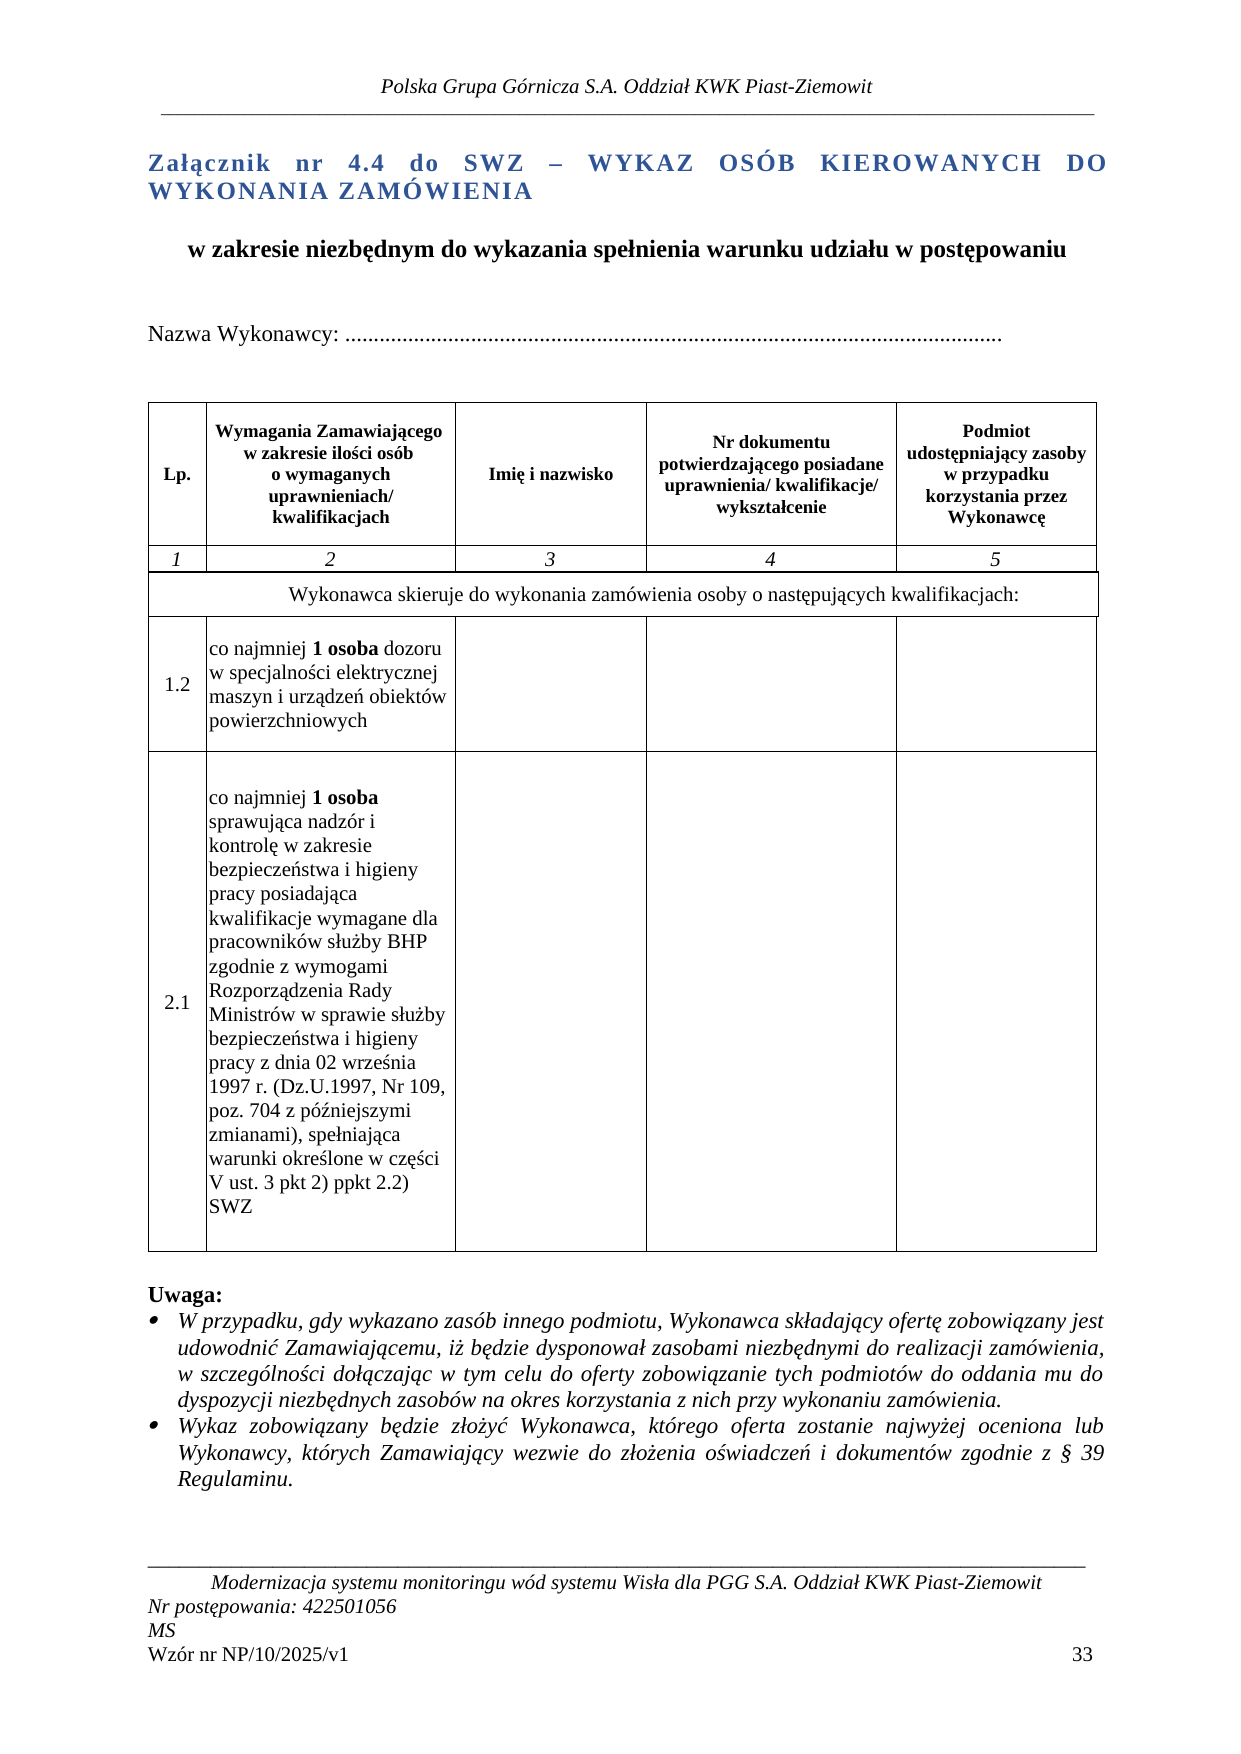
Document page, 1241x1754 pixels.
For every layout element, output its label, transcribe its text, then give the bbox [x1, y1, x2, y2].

text Załącznik nr 4.4 do SWZ – WYKAZ OSÓB KIEROWANYCH DO WYKONANIA ZAMÓWIENIA [148, 148, 1107, 205]
table_header Nr dokumentu potwierdzającego posiadane uprawnienia/ kwalifikacje/ wykształcenie [647, 403, 896, 545]
table_header Lp. [149, 403, 206, 545]
table_cell [647, 617, 896, 751]
table_header Imię i nazwisko [456, 403, 646, 545]
table_cell [897, 752, 1096, 1251]
table_cell Wykonawca skieruje do wykonania zamówienia osoby o następujących kwalifikacjach: [149, 573, 1098, 616]
text w zakresie niezbędnym do wykazania spełnienia warunku udziału w postępowaniu [148, 234, 1107, 263]
table_cell 2 [207, 546, 455, 571]
table_cell [456, 617, 646, 751]
table_header Podmiot udostępniający zasoby w przypadku korzystania przez Wykonawcę [897, 403, 1096, 545]
table_cell [456, 752, 646, 1251]
table_cell 3 [456, 546, 646, 571]
table_cell 1 [149, 546, 206, 571]
table_cell 5 [897, 546, 1096, 571]
table_cell [647, 752, 896, 1251]
list Wykaz zobowiązany będzie złożyć Wykonawca, którego oferta zostanie najwyżej oceniona lub Wykonawcy, których Zamawiający wezwie do złożenia oświadczeń i dokumentów zgodnie z § 39 Regulaminu. [148, 1413, 1107, 1492]
table_cell 2.1 [149, 752, 206, 1251]
table_cell [897, 617, 1096, 751]
table_cell co najmniej 1 osoba dozoru w specjalności elektrycznej maszyn i urządzeń obiektów powierzchniowych [207, 617, 455, 751]
table_header Wymagania Zamawiającego w zakresie ilości osób o wymaganych uprawnieniach/ kwalifikacjach [207, 403, 455, 545]
table_cell 1.2 [149, 617, 206, 751]
text Nazwa Wykonawcy: ................................................................................................................... [148, 320, 1107, 346]
text Uwaga: [148, 1281, 1107, 1307]
table_cell 4 [647, 546, 896, 571]
list W przypadku, gdy wykazano zasób innego podmiotu, Wykonawca składający ofertę zobowiązany jest udowodnić Zamawiającemu, iż będzie dysponował zasobami niezbędnymi do realizacji zamówienia, w szczególności dołączając w tym celu do oferty zobowiązanie tych podmiotów do oddania mu do dyspozycji niezbędnych zasobów na okres korzystania z nich przy wykonaniu zamówienia. [148, 1307, 1107, 1413]
table_cell co najmniej 1 osoba sprawująca nadzór i kontrolę w zakresie bezpieczeństwa i higieny pracy posiadająca kwalifikacje wymagane dla pracowników służby BHP zgodnie z wymogami Rozporządzenia Rady Ministrów w sprawie służby bezpieczeństwa i higieny pracy z dnia 02 września 1997 r. (Dz.U.1997, Nr 109, poz. 704 z późniejszymi zmianami), spełniająca warunki określone w części V ust. 3 pkt 2) ppkt 2.2) SWZ [207, 752, 455, 1251]
